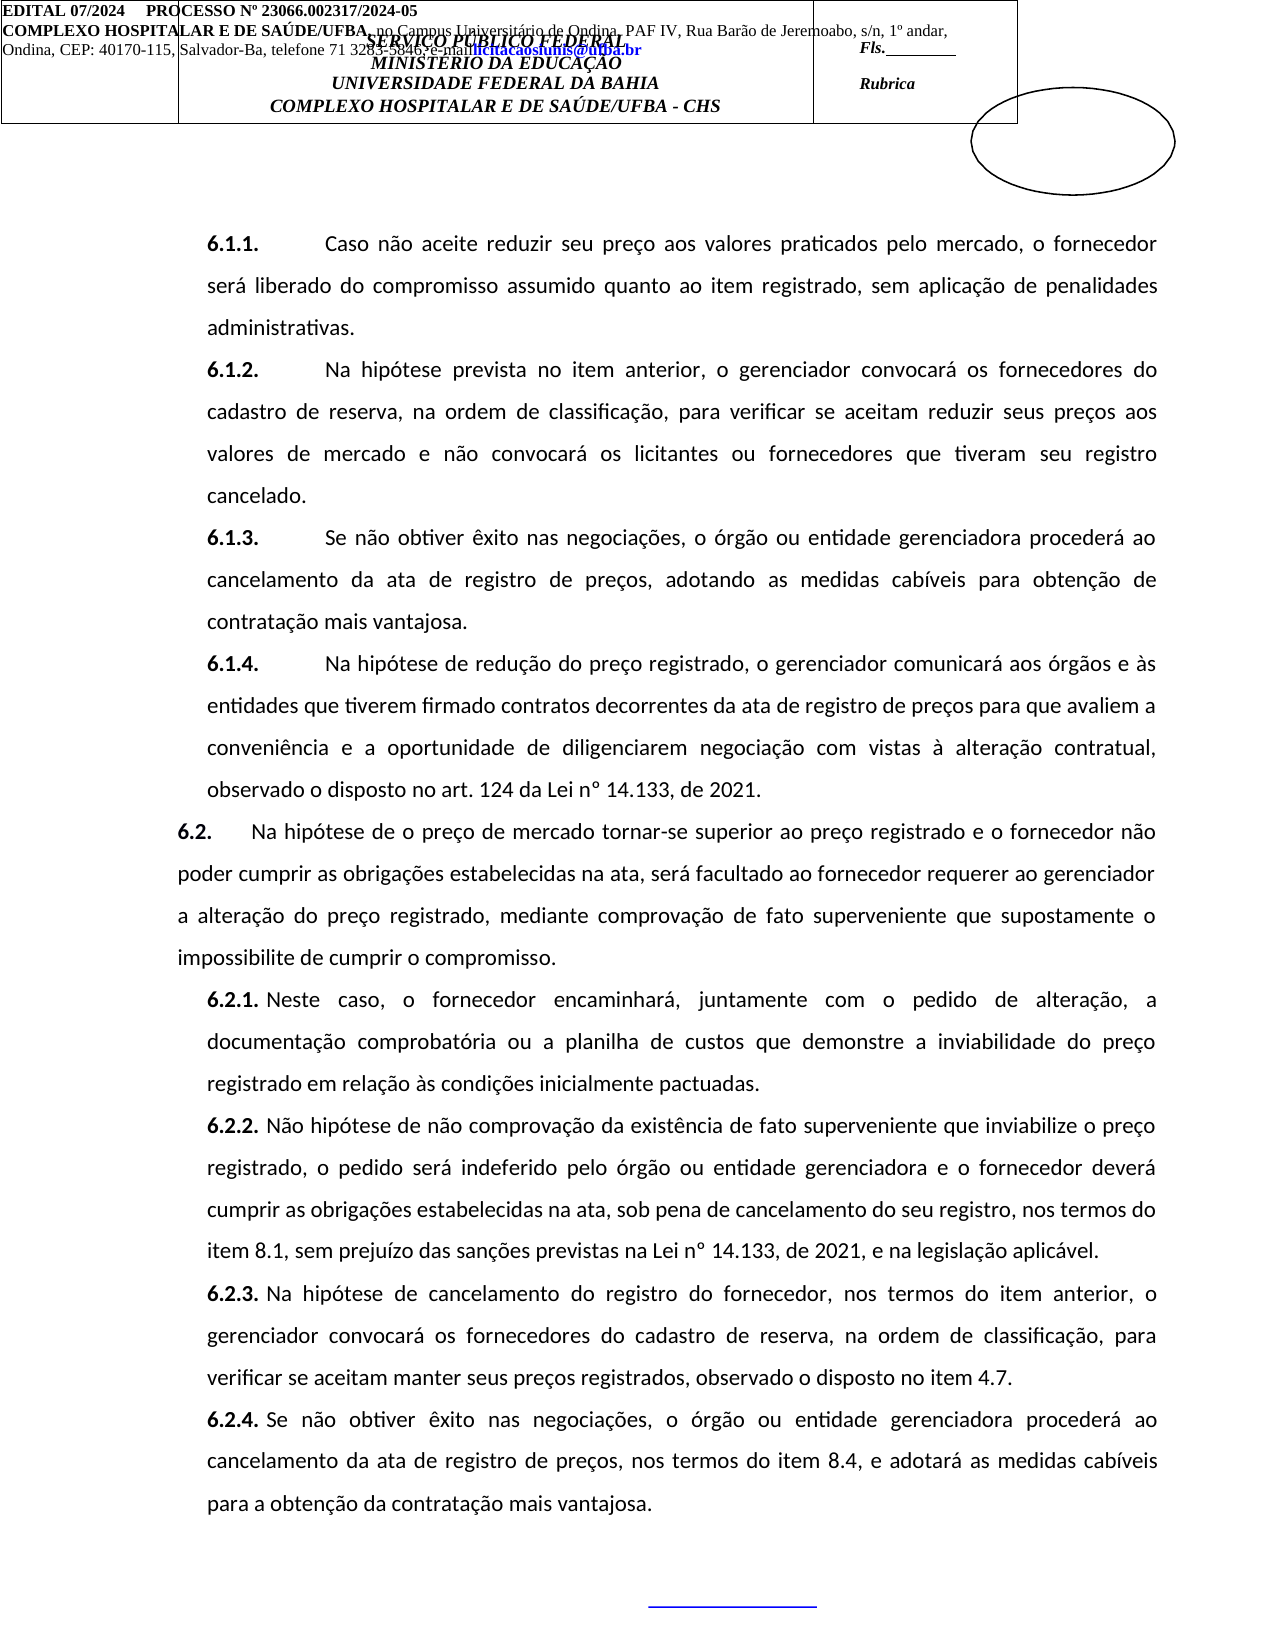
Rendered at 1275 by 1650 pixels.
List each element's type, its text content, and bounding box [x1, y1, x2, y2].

list Na hipótese de o preço de mercado tornar-se superior ao preço registrado e o fornecedor não poder cumprir as obrigações estabelecidas na ata, será facultado ao fornecedor requerer ao gerenciador a alteração do preço registrado, mediante comprovação de fato superveniente que supostamente o impossibilite de cumprir o compromisso. [177, 817, 1158, 971]
list Se não obtiver êxito nas negociações, o órgão ou entidade gerenciadora procederá ao cancelamento da ata de registro de preços, nos termos do item 8.4, e adotará as medidas cabíveis para a obtenção da contratação mais vantajosa. [207, 1405, 1158, 1517]
list Se não obtiver êxito nas negociações, o órgão ou entidade gerenciadora procederá ao cancelamento da ata de registro de preços, adotando as medidas cabíveis para obtenção de contratação mais vantajosa. [207, 523, 1158, 635]
list Na hipótese prevista no item anterior, o gerenciador convocará os fornecedores do cadastro de reserva, na ordem de classificação, para verificar se aceitam reduzir seus preços aos valores de mercado e não convocará os licitantes ou fornecedores que tiveram seu registro cancelado. [207, 355, 1158, 509]
list Não hipótese de não comprovação da existência de fato superveniente que inviabilize o preço registrado, o pedido será indeferido pelo órgão ou entidade gerenciadora e o fornecedor deverá cumprir as obrigações estabelecidas na ata, sob pena de cancelamento do seu registro, nos termos do item 8.1, sem prejuízo das sanções previstas na Lei nº 14.133, de 2021, e na legislação aplicável. [207, 1111, 1157, 1265]
list Na hipótese de redução do preço registrado, o gerenciador comunicará aos órgãos e às entidades que tiverem firmado contratos decorrentes da ata de registro de preços para que avaliem a conveniência e a oportunidade de diligenciarem negociação com vistas à alteração contratual, observado o disposto no art. 124 da Lei nº 14.133, de 2021. [207, 649, 1157, 803]
list Neste caso, o fornecedor encaminhará, juntamente com o pedido de alteração, a documentação comprobatória ou a planilha de custos que demonstre a inviabilidade do preço registrado em relação às condições inicialmente pactuadas. [207, 985, 1157, 1097]
list Caso não aceite reduzir seu preço aos valores praticados pelo mercado, o fornecedor será liberado do compromisso assumido quanto ao item registrado, sem aplicação de penalidades administrativas. [207, 229, 1158, 341]
list Na hipótese de cancelamento do registro do fornecedor, nos termos do item anterior, o gerenciador convocará os fornecedores do cadastro de reserva, na ordem de classificação, para verificar se aceitam manter seus preços registrados, observado o disposto no item 4.7. [207, 1279, 1157, 1391]
